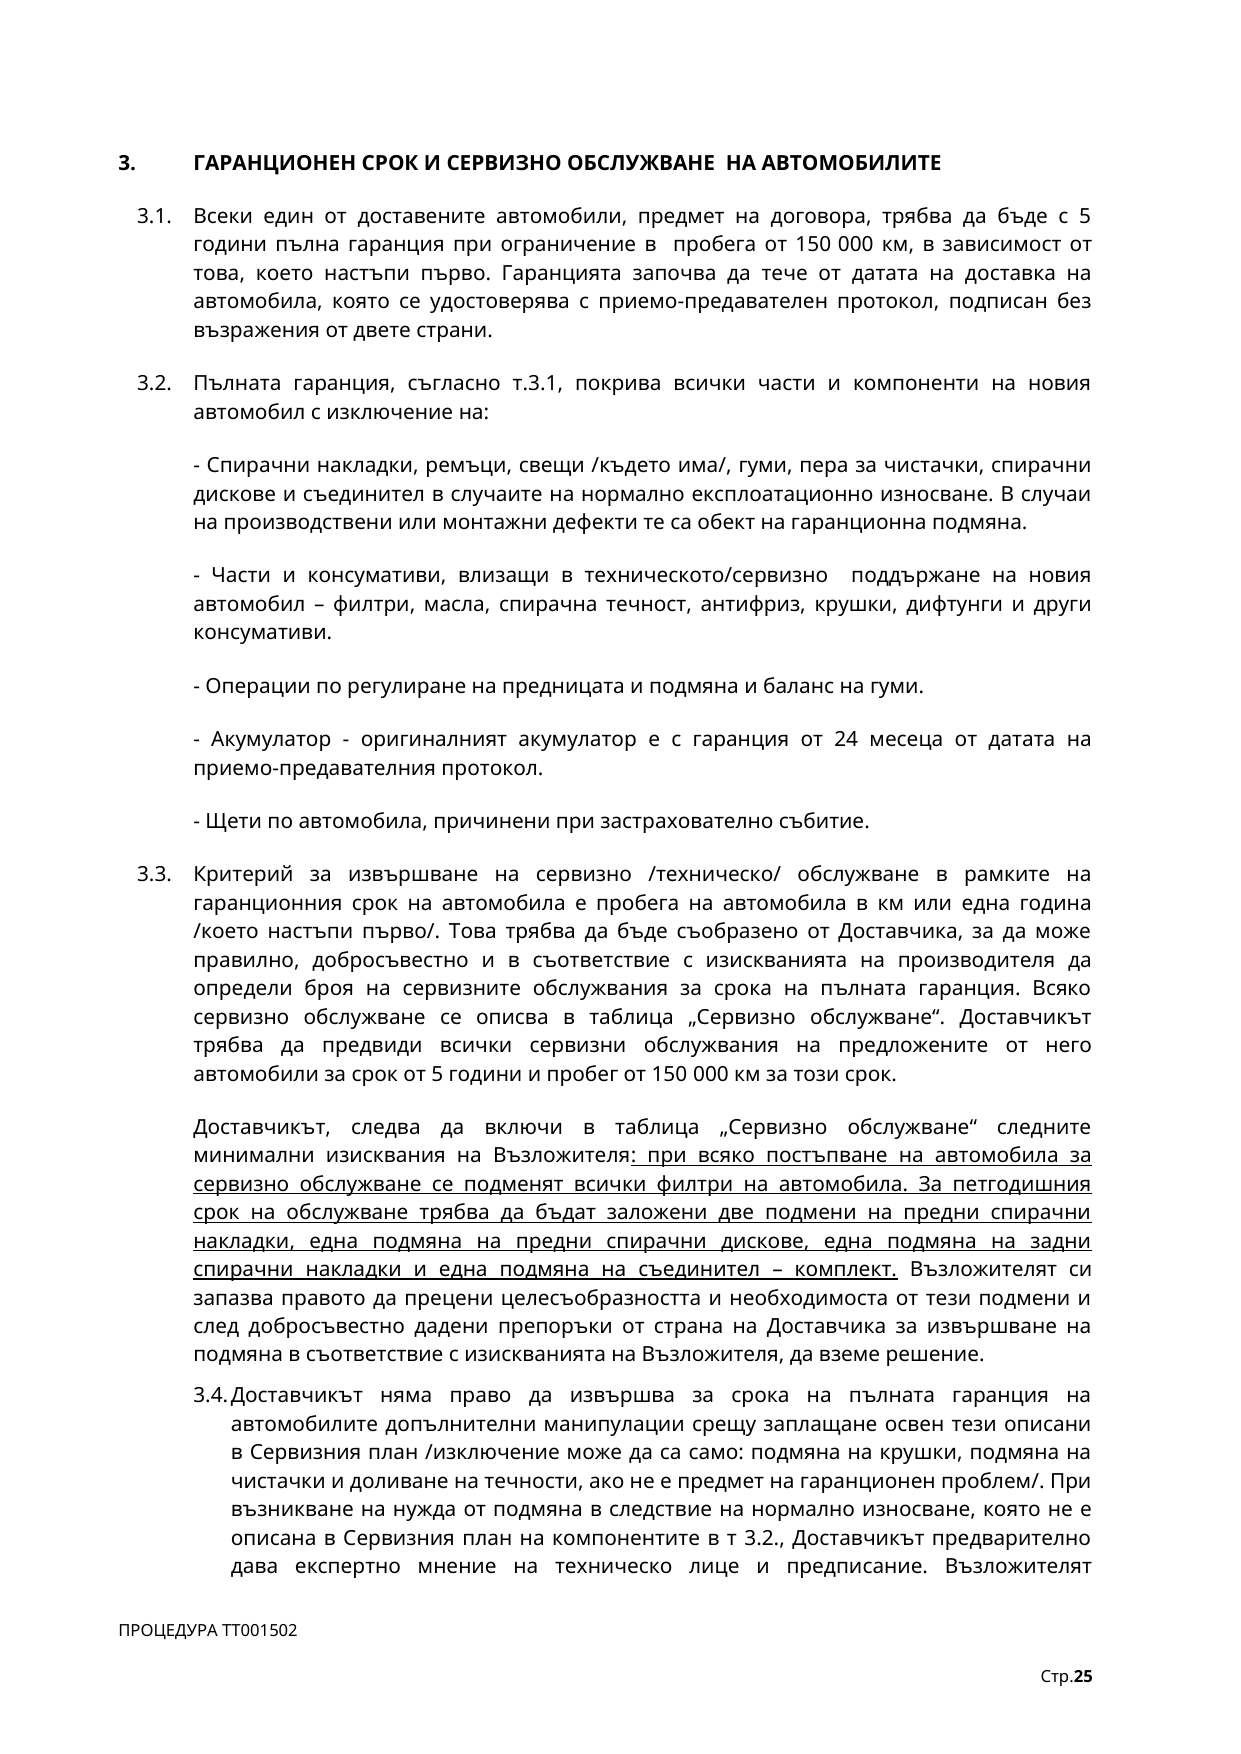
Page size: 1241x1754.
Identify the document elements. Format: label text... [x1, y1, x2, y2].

text - Части и консумативи, влизащи в техническото/сервизно поддържане на новия автомобил – филтри, масла, спирачна течност, антифриз, крушки, дифтунги и други консумативи. [193, 561, 1092, 646]
text Доставчикът, следва да включи в таблица „Сервизно обслужване“ следните минимални изисквания на Възложителя: при всяко постъпване на автомобила за сервизно обслужване се подменят всички филтри на автомобила. За петгодишния срок на обслужване трябва да бъдат заложени две подмени на предни спирачни накладки, една подмяна на предни спирачни дискове, една подмяна на задни спирачни накладки и една подмяна на съединител – комплект. Възложителят си запазва правото да прецени целесъобразността и необходимоста от тези подмени и след добросъвестно дадени препоръки от страна на Доставчика за извършване на подмяна в съответствие с изискванията на Възложителя, да вземе решение. [193, 1112, 1092, 1193]
list Критерий за извършване на сервизно /техническо/ обслужване в рамките на гаранционния срок на автомобила е пробега на автомобила в км или една година /което настъпи първо/. Това трябва да бъде съобразено от Доставчика, за да може правилно, добросъвестно и в съответствие с изискванията на производителя да определи броя на сервизните обслужвания за срока на пълната гаранция. Всяко сервизно обслужване се описва в таблица „Сервизно обслужване“. Доставчикът трябва да предвиди всички сервизни обслужвания на предложените от него автомобили за срок от 5 години и пробег от 150 000 км за този срок. [137, 859, 1092, 1087]
list Всеки един от доставените автомобили, предмет на договора, трябва да бъде с 5 години пълна гаранция при ограничение в пробега от 150 000 км, в зависимост от това, което настъпи първо. Гаранцията започва да тече от датата на доставка на автомобила, която се удостоверява с приемо-предавателен протокол, подписан без възражения от двете страни. [137, 201, 1092, 343]
list Пълната гаранция, съгласно т.3.1, покрива всички части и компоненти на новия автомобил с изключение на: [137, 368, 1092, 425]
text - Щети по автомобила, причинени при застрахователно събитие. [193, 806, 1092, 834]
list ГАРАНЦИОНЕН СРОК И СЕРВИЗНО ОБСЛУЖВАНЕ НА АВТОМОБИЛИТЕ [118, 148, 1092, 176]
text - Акумулатор - оригиналният акумулатор е с гаранция от 24 месеца от датата на приемо-предавателния протокол. [193, 724, 1092, 781]
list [193, 1381, 1092, 1579]
text Доставчикът, следва да включи в таблица „Сервизно обслужване“ следните минимални изисквания на Възложителя: при всяко постъпване на автомобила за сервизно обслужване се подменят всички филтри на автомобила. За петгодишния срок на обслужване трябва да бъдат заложени две подмени на предни спирачни накладки, една подмяна на предни спирачни дискове, една подмяна на задни спирачни накладки и една подмяна на съединител – комплект. Възложителят си запазва правото да прецени целесъобразността и необходимоста от тези подмени и след добросъвестно дадени препоръки от страна на Доставчика за извършване на подмяна в съответствие с изискванията на Възложителя, да вземе решение. [193, 1251, 1092, 1368]
text - Спирачни накладки, ремъци, свещи /където има/, гуми, пера за чистачки, спирачни дискове и съединител в случаите на нормално експлоатационно износване. В случаи на производствени или монтажни дефекти те са обект на гаранционна подмяна. [193, 450, 1092, 536]
text - Операции по регулиране на предницата и подмяна и баланс на гуми. [193, 671, 1092, 699]
